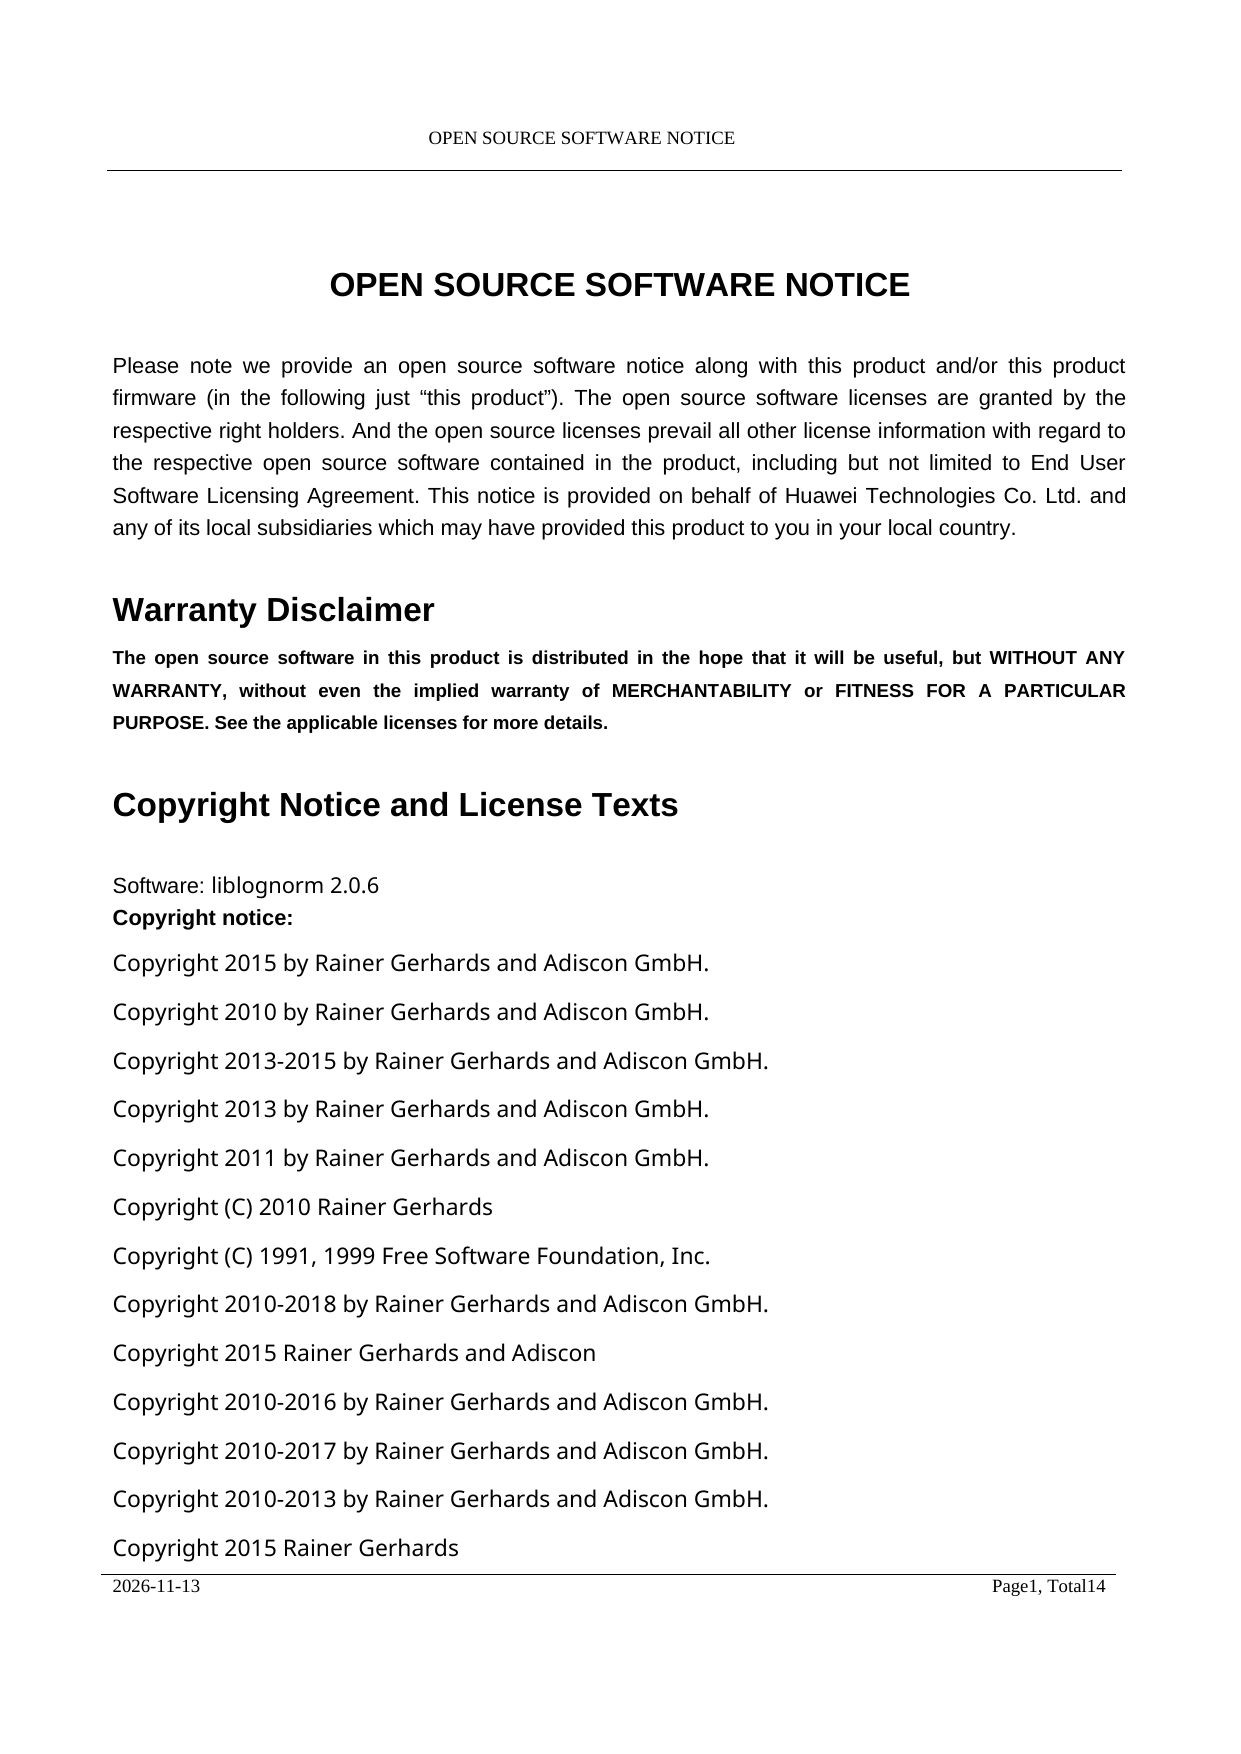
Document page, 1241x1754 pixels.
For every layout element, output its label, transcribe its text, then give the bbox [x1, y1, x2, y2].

text Warranty Disclaimer [112, 576, 1128, 641]
text Please note we provide an open source software notice along with this product and/or this product firmware (in the following just “this product”). The open source software licenses are granted by the respective right holders. And the open source licenses prevail all other license information with regard to the respective open source software contained in the product, including but not limited to End User Software Licensing Agreement. This notice is provided on behalf of Huawei Technologies Co. Ltd. and any of its local subsidiaries which may have provided this product to you in your local country. [112, 349, 1128, 544]
text Copyright Notice and License Texts [112, 771, 1128, 836]
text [112, 947, 1128, 1564]
text The open source software in this product is distributed in the hope that it will be useful, but WITHOUT ANY WARRANTY, without even the implied warranty of MERCHANTABILITY or FITNESS FOR A PARTICULAR PURPOSE. See the applicable licenses for more details. [112, 641, 1128, 739]
text Copyright notice: [112, 901, 1128, 934]
text OPEN SOURCE SOFTWARE NOTICE [112, 251, 1128, 316]
text Software: liblognorm 2.0.6 [112, 869, 1128, 901]
